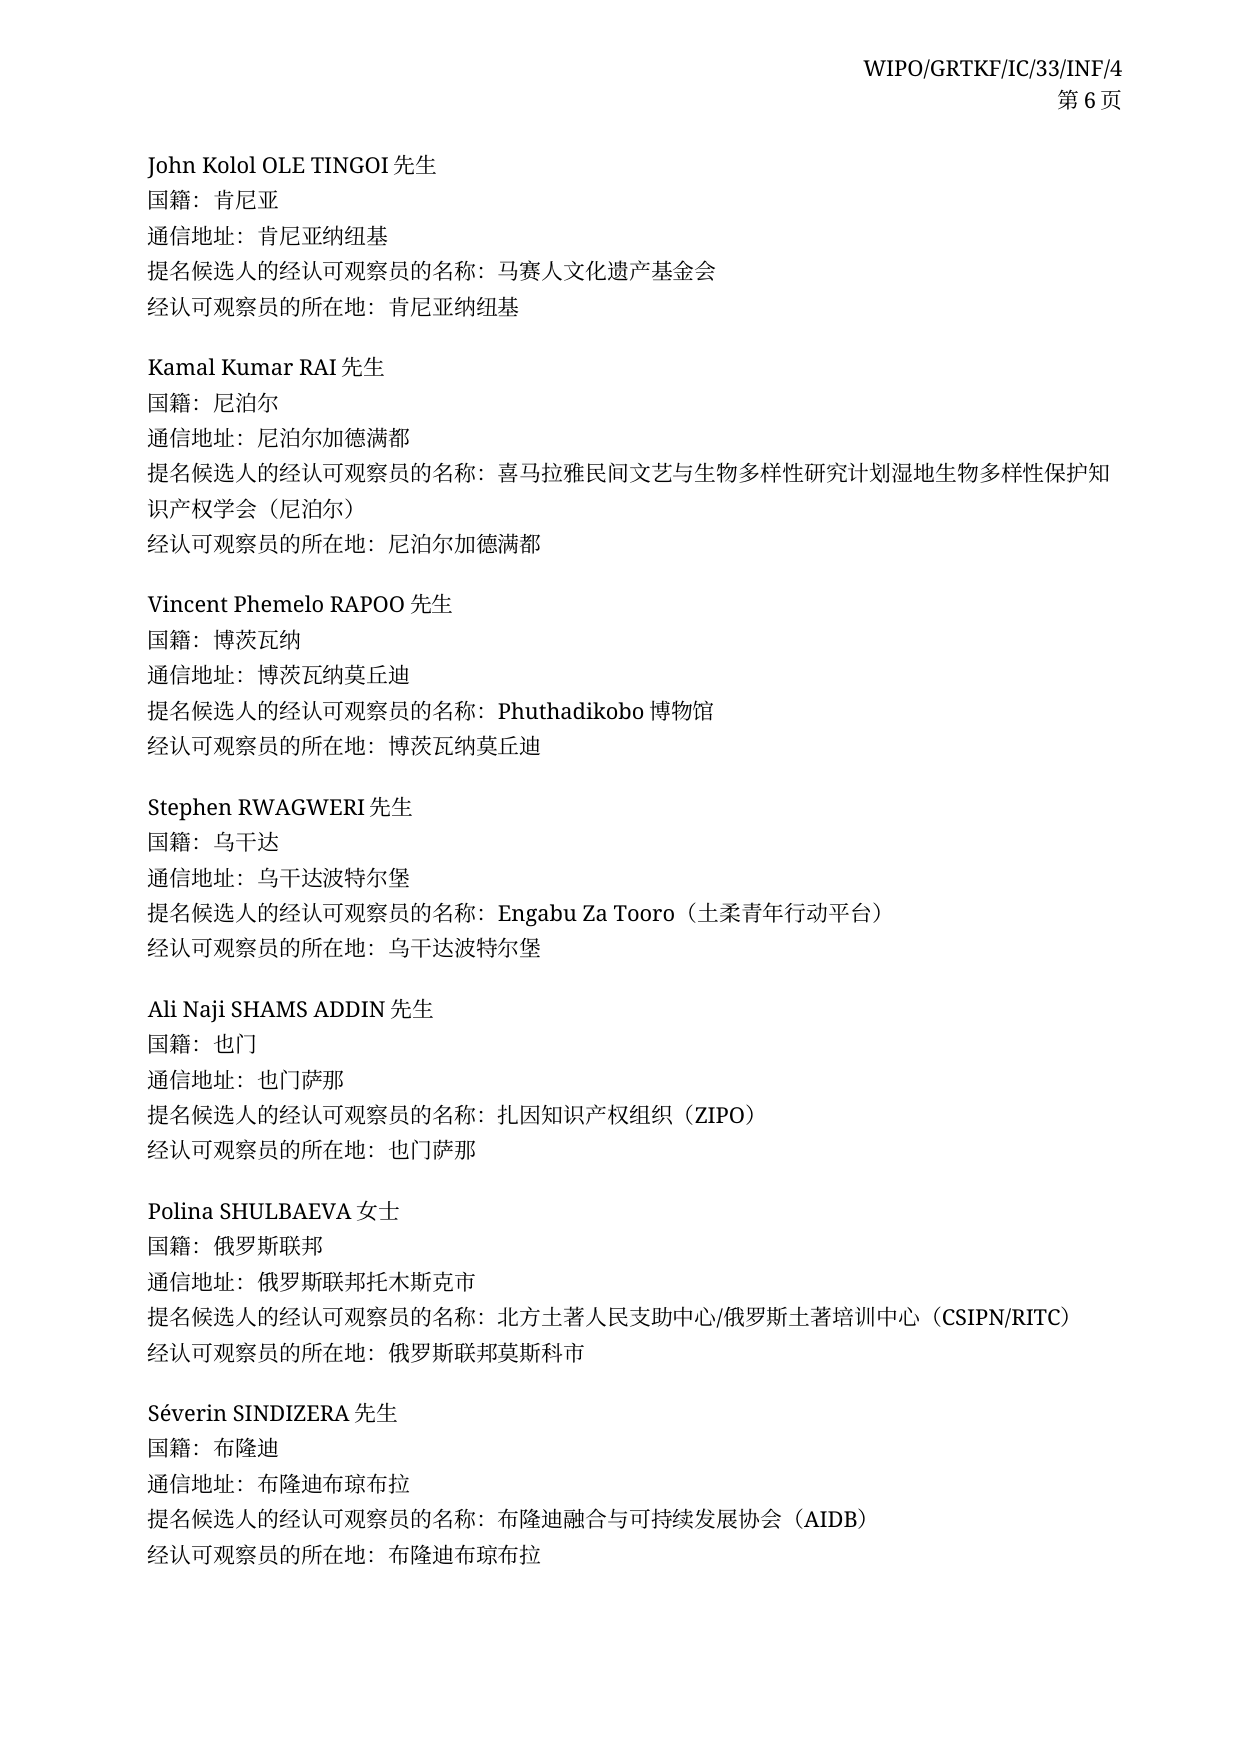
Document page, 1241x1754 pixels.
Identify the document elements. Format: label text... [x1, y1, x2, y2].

text John Kolol OLE TINGOI先生 国籍：肯尼亚 通信地址：肯尼亚纳纽基 提名候选人的经认可观察员的名称：马赛人文化遗产基金会 经认可观察员的所在地：肯尼亚纳纽基 [148, 144, 1122, 321]
text Kamal Kumar RAI先生 国籍：尼泊尔 通信地址：尼泊尔加德满都 提名候选人的经认可观察员的名称：喜马拉雅民间文艺与生物多样性研究计划湿地生物多样性保护知识产权学会（尼泊尔） 经认可观察员的所在地：尼泊尔加德满都 [148, 346, 1122, 559]
text Vincent Phemelo RAPOO先生 国籍：博茨瓦纳 通信地址：博茨瓦纳莫丘迪 提名候选人的经认可观察员的名称：Phuthadikobo博物馆 经认可观察员的所在地：博茨瓦纳莫丘迪 [148, 584, 1122, 761]
text Séverin SINDIZERA先生 国籍：布隆迪 通信地址：布隆迪布琼布拉 提名候选人的经认可观察员的名称：布隆迪融合与可持续发展协会（AIDB） 经认可观察员的所在地：布隆迪布琼布拉 [148, 1392, 1122, 1569]
text Polina SHULBAEVA女士 国籍：俄罗斯联邦 通信地址：俄罗斯联邦托木斯克市 提名候选人的经认可观察员的名称：北方土著人民支助中心/俄罗斯土著培训中心（CSIPN/RITC） 经认可观察员的所在地：俄罗斯联邦莫斯科市 [148, 1190, 1122, 1367]
text Ali Naji SHAMS ADDIN先生 国籍：也门 通信地址：也门萨那 提名候选人的经认可观察员的名称：扎因知识产权组织（ZIPO） 经认可观察员的所在地：也门萨那 [148, 988, 1122, 1165]
text Stephen RWAGWERI先生 国籍：乌干达 通信地址：乌干达波特尔堡 提名候选人的经认可观察员的名称：Engabu Za Tooro（土柔青年行动平台） 经认可观察员的所在地：乌干达波特尔堡 [148, 786, 1122, 963]
